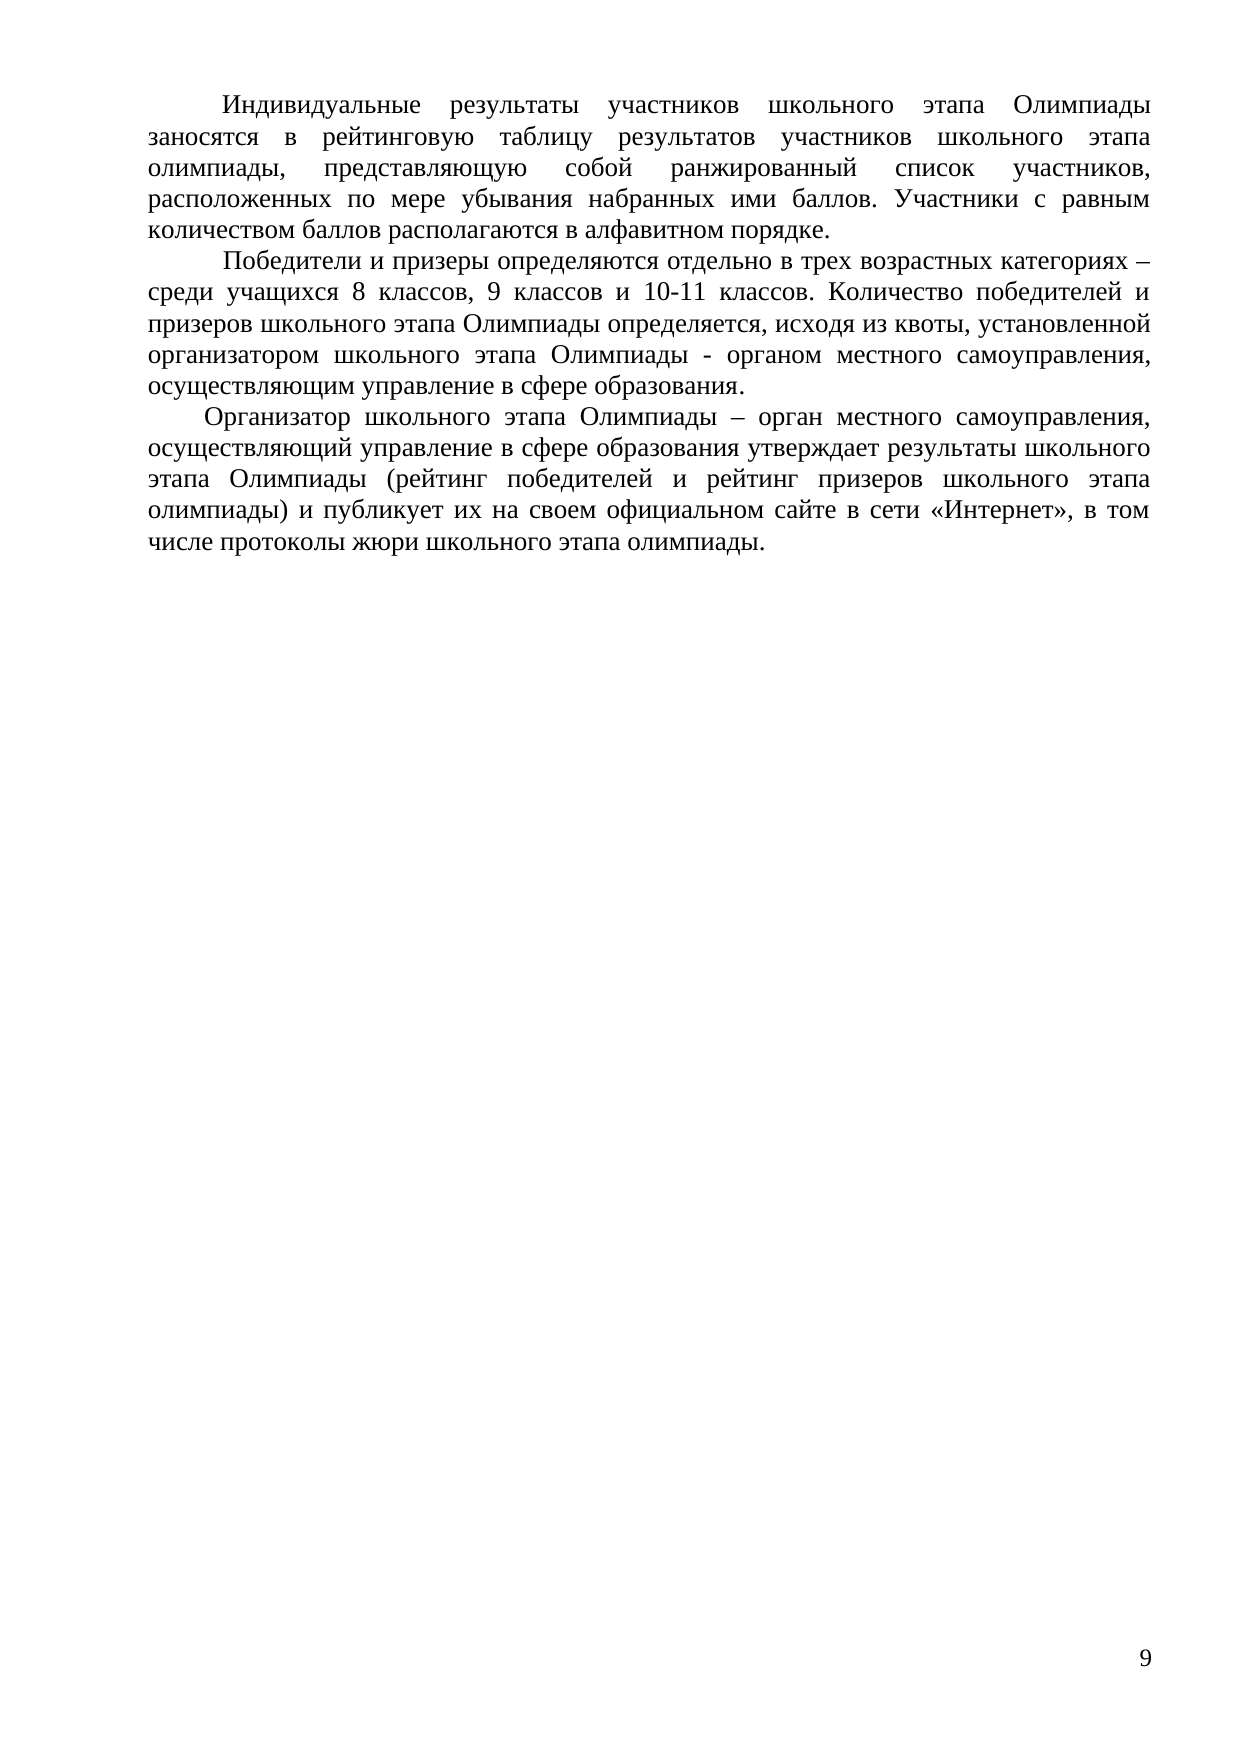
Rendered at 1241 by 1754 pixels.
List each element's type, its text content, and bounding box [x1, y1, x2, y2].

text Организатор школьного этапа Олимпиады – орган местного самоуправления, осуществляющий управление в сфере образования утверждает результаты школьного этапа Олимпиады (рейтинг победителей и рейтинг призеров школьного этапа олимпиады) и публикует их на своем официальном сайте в сети «Интернет», в том числе протоколы жюри школьного этапа олимпиады. [148, 400, 1152, 556]
text Индивидуальные результаты участников школьного этапа Олимпиады заносятся в рейтинговую таблицу результатов участников школьного этапа олимпиады, представляющую собой ранжированный список участников, расположенных по мере убывания набранных ими баллов. Участники с равным количеством баллов располагаются в алфавитном порядке. [148, 89, 1152, 244]
text Победители и призеры определяются отдельно в трех возрастных категориях – среди учащихся 8 классов, 9 классов и 10-11 классов. Количество победителей и призеров школьного этапа Олимпиады определяется, исходя из квоты, установленной организатором школьного этапа Олимпиады - органом местного самоуправления, осуществляющим управление в сфере образования. [148, 244, 1152, 400]
